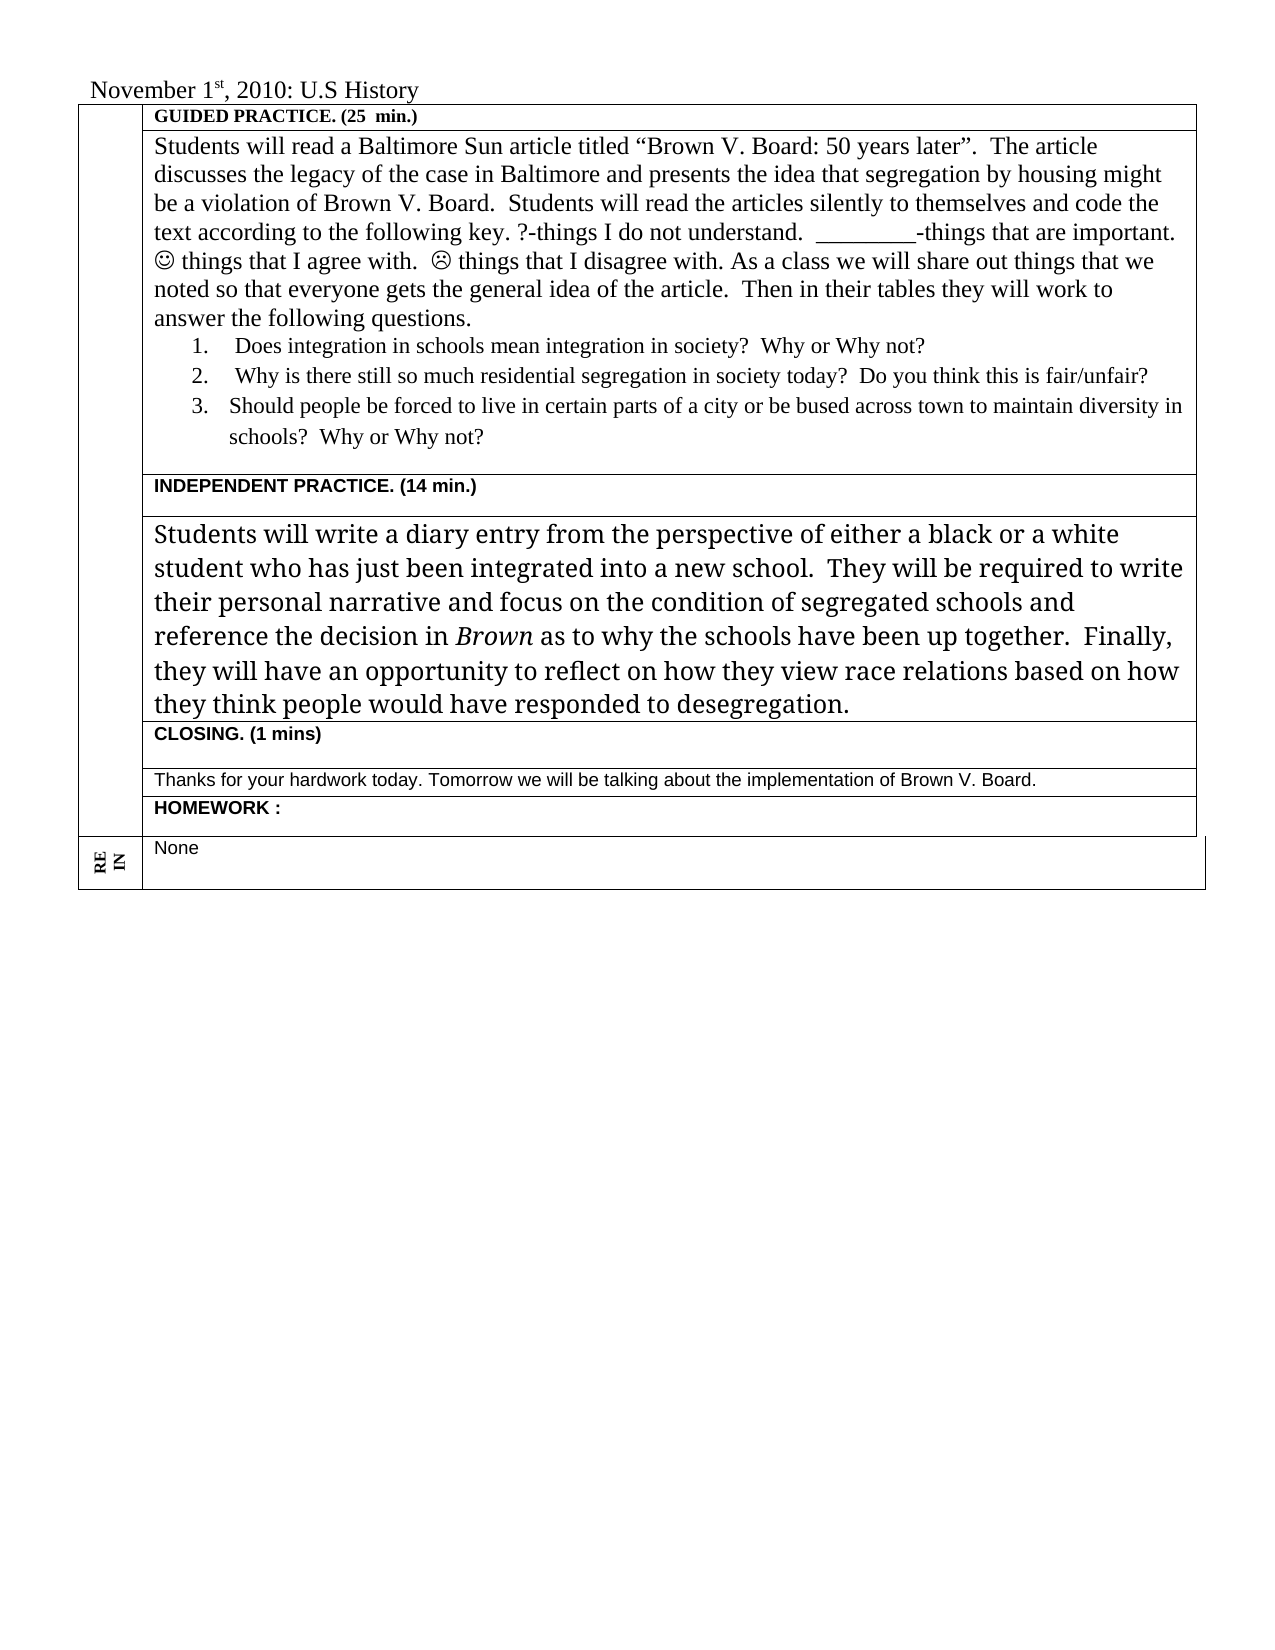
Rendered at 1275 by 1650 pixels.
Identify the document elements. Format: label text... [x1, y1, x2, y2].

table_cell GUIDED PRACTICE. (25 min.) [143, 105, 1196, 130]
table_cell Students will write a diary entry from the perspective of either a black or a white student who has just been integrated into a new school. They will be required to write their personal narrative and focus on the condition of segregated schools and reference the decision in Brown as to why the schools have been up together. Finally, they will have an opportunity to reflect on how they view race relations based on how they think people would have responded to desegregation. [143, 517, 1196, 721]
table_cell INDEPENDENT PRACTICE. (14 min.) [143, 475, 1196, 516]
table_cell REINFORCEMENT [79, 837, 142, 889]
table_cell Students will read a Baltimore Sun article titled “Brown V. Board: 50 years later”. The article discusses the legacy of the case in Baltimore and presents the idea that segregation by housing might be a violation of Brown V. Board. Students will read the articles silently to themselves and code the text according to the following key. ?-things I do not understand. ________-things that are important. things that I agree with. things that I disagree with. As a class we will share out things that we noted so that everyone gets the general idea of the article. Then in their tables they will work to answer the following questions. Does integration in schools mean integration in society? Why or Why not? Why is there still so much residential segregation in society today? Do you think this is fair/unfair? Should people be forced to live in certain parts of a city or be bused across town to maintain diversity in schools? Why or Why not? [143, 131, 1196, 474]
table_cell HOMEWORK : [143, 797, 1196, 836]
table_cell CLOSING. (1 mins) [143, 722, 1196, 768]
table_cell Thanks for your hardwork today. Tomorrow we will be talking about the implementation of Brown V. Board. [143, 769, 1196, 796]
table_cell None [143, 836, 1205, 889]
